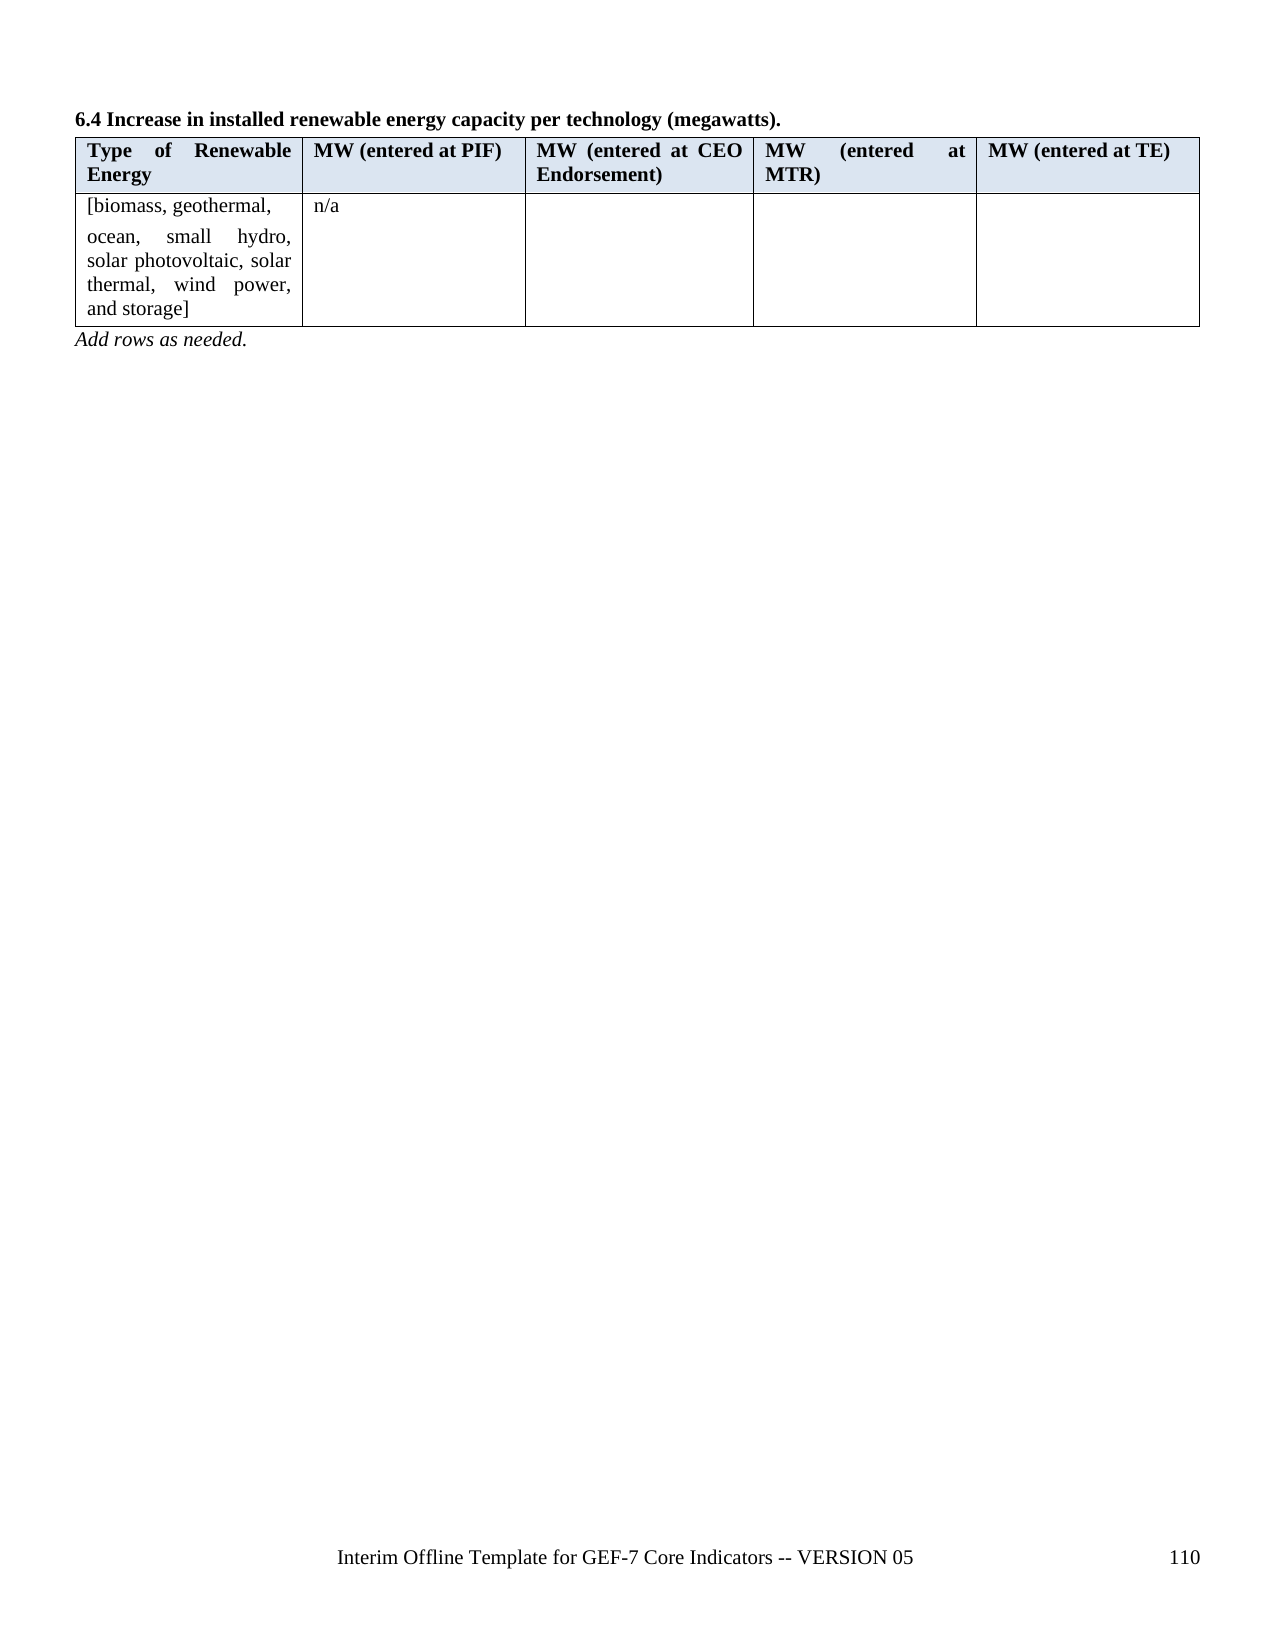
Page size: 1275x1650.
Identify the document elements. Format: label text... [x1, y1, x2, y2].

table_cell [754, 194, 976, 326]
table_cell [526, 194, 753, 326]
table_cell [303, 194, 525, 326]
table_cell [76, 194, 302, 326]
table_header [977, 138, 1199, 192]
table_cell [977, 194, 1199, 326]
text 6.4 Increase in installed renewable energy capacity per technology (megawatts). [75, 107, 1200, 131]
text Add rows as needed. [75, 327, 1200, 351]
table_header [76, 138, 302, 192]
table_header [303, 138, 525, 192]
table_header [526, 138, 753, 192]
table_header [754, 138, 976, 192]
